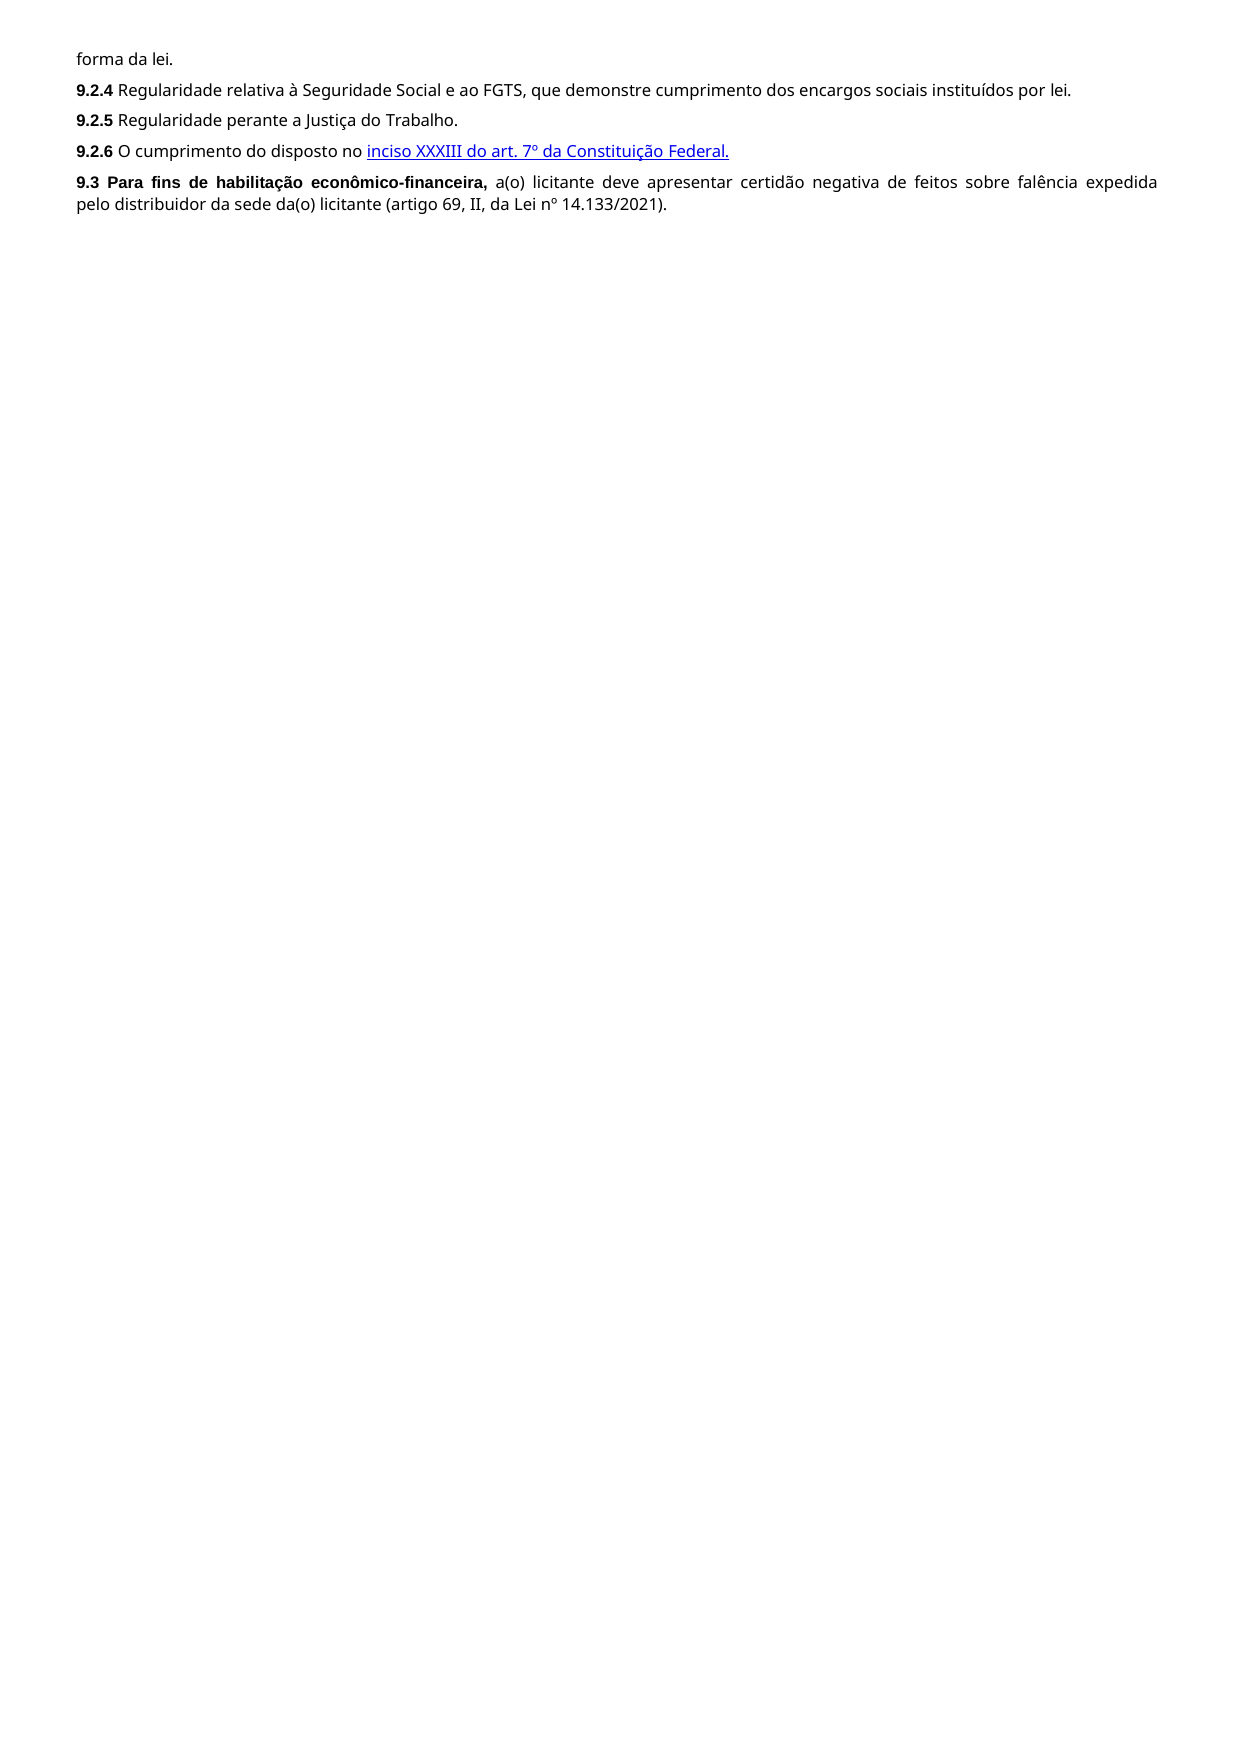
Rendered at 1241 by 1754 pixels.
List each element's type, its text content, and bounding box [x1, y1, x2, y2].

list Regularidade perante a Justiça do Trabalho. [76, 109, 1196, 131]
list Para fins de habilitação econômico-financeira, a(o) licitante deve apresentar certidão negativa de feitos sobre falência expedida pelo distribuidor da sede da(o) licitante (artigo 69, II, da Lei nº 14.133/2021). [76, 170, 1167, 215]
list O cumprimento do disposto no inciso XXXIII do art. 7º da Constituição Federal. [76, 139, 1196, 162]
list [76, 48, 1167, 70]
list Regularidade relativa à Seguridade Social e ao FGTS, que demonstre cumprimento dos encargos sociais instituídos por lei. [76, 78, 1196, 101]
